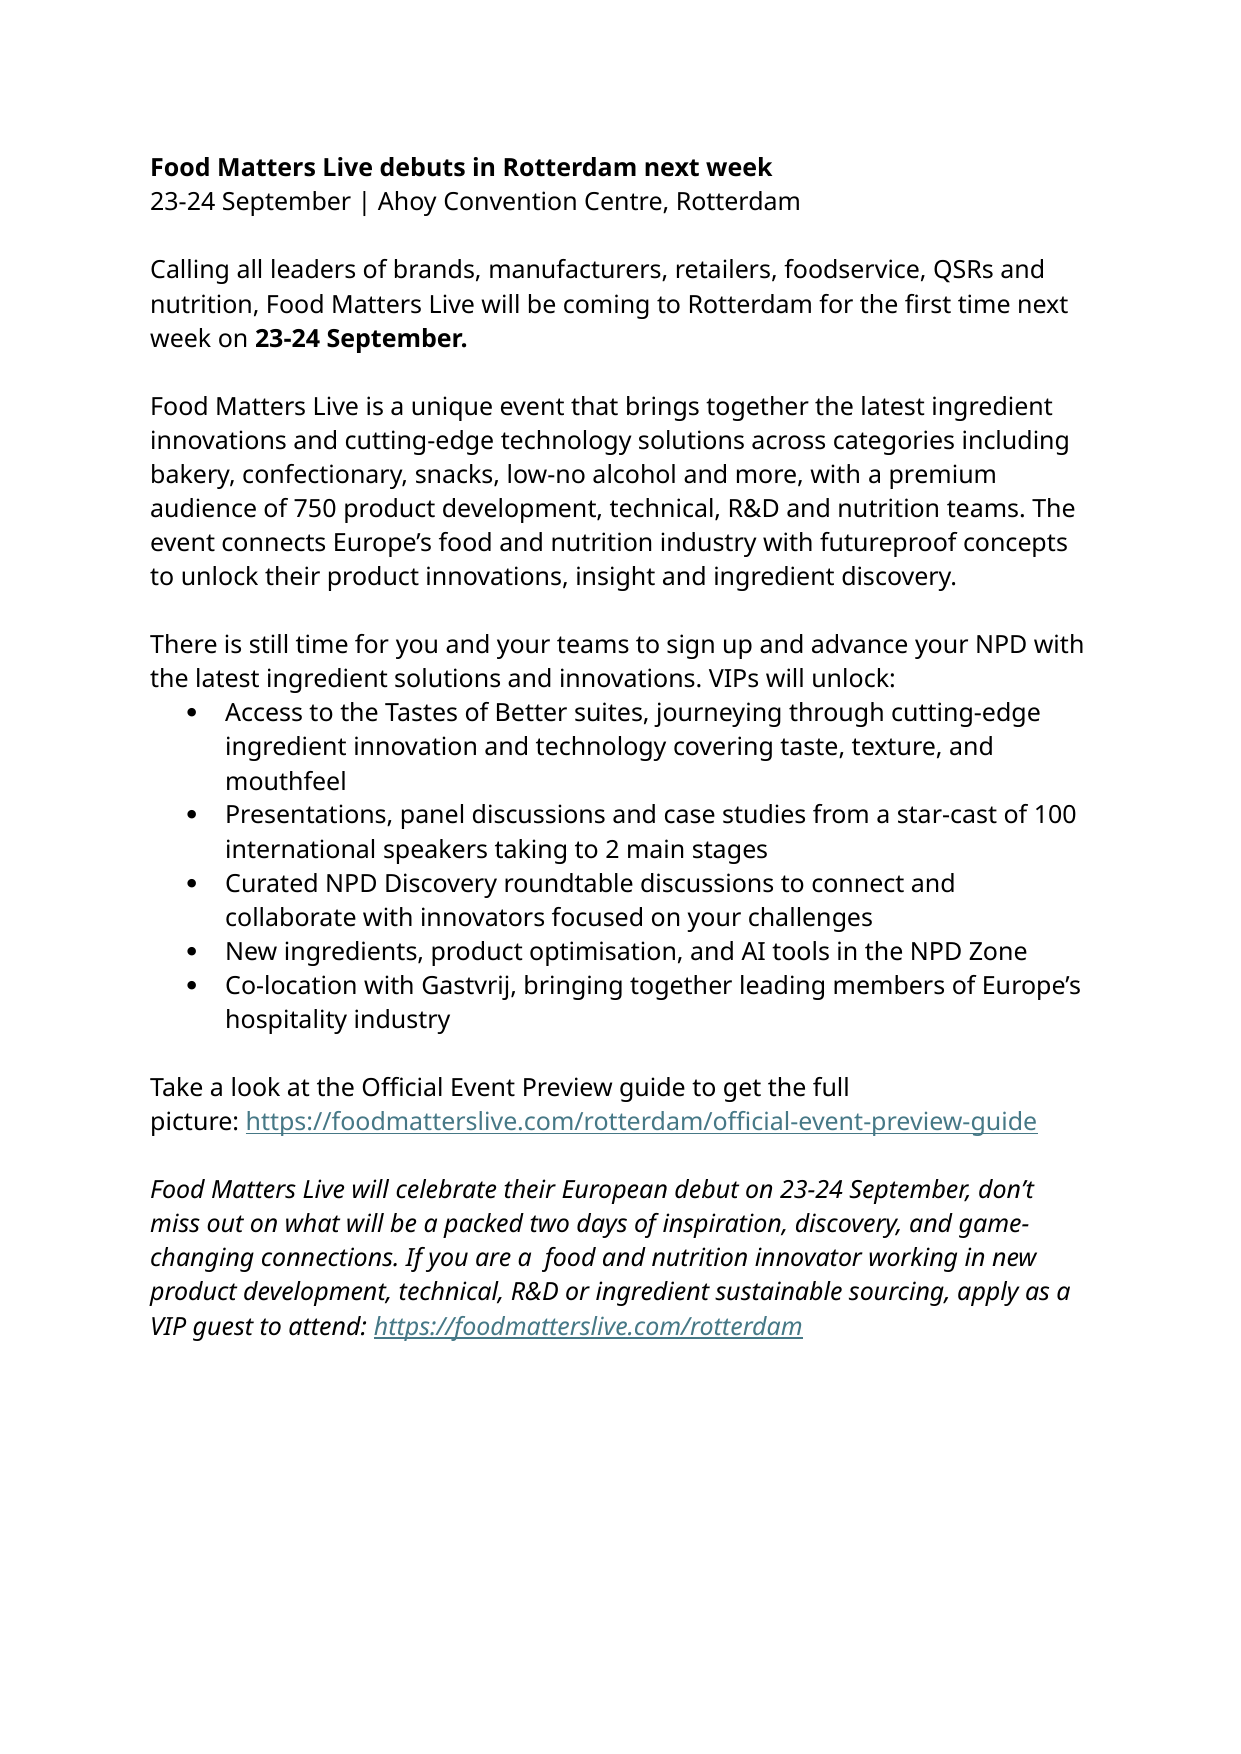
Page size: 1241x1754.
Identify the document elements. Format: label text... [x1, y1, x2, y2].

list New ingredients, product optimisation, and AI tools in the NPD Zone [187, 933, 1090, 967]
text 23-24 September | Ahoy Convention Centre, Rotterdam [150, 184, 1090, 218]
list Curated NPD Discovery roundtable discussions to connect and collaborate with innovators focused on your challenges [187, 865, 1090, 933]
text Food Matters Live debuts in Rotterdam next week [150, 150, 1090, 184]
text Take a look at the Official Event Preview guide to get the full picture: https://foodmatterslive.com/rotterdam/official-event-preview-guide [150, 1070, 1090, 1138]
text There is still time for you and your teams to sign up and advance your NPD with the latest ingredient solutions and innovations. VIPs will unlock: [896, 627, 1090, 695]
list Presentations, panel discussions and case studies from a star-cast of 100 international speakers taking to 2 main stages [187, 797, 1090, 865]
text Food Matters Live will celebrate their European debut on 23-24 September, don’t miss out on what will be a packed two days of inspiration, discovery, and game-changing connections. If you are a food and nutrition innovator working in new product development, technical, R&D or ingredient sustainable sourcing, apply as a VIP guest to attend: https://foodmatterslive.com/rotterdam [150, 1172, 1090, 1342]
text Calling all leaders of brands, manufacturers, retailers, foodservice, QSRs and nutrition, Food Matters Live will be coming to Rotterdam for the first time next week on 23-24 September. [150, 252, 1090, 354]
list Co-location with Gastvrij, bringing together leading members of Europe’s hospitality industry [187, 967, 1090, 1036]
text Food Matters Live is a unique event that brings together the latest ingredient innovations and cutting-edge technology solutions across categories including bakery, confectionary, snacks, low-no alcohol and more, with a premium audience of 750 product development, technical, R&D and nutrition teams. The event connects Europe’s food and nutrition industry with futureproof concepts to unlock their product innovations, insight and ingredient discovery. [150, 388, 1090, 593]
list Access to the Tastes of Better suites, journeying through cutting-edge ingredient innovation and technology covering taste, texture, and mouthfeel [187, 695, 1090, 797]
